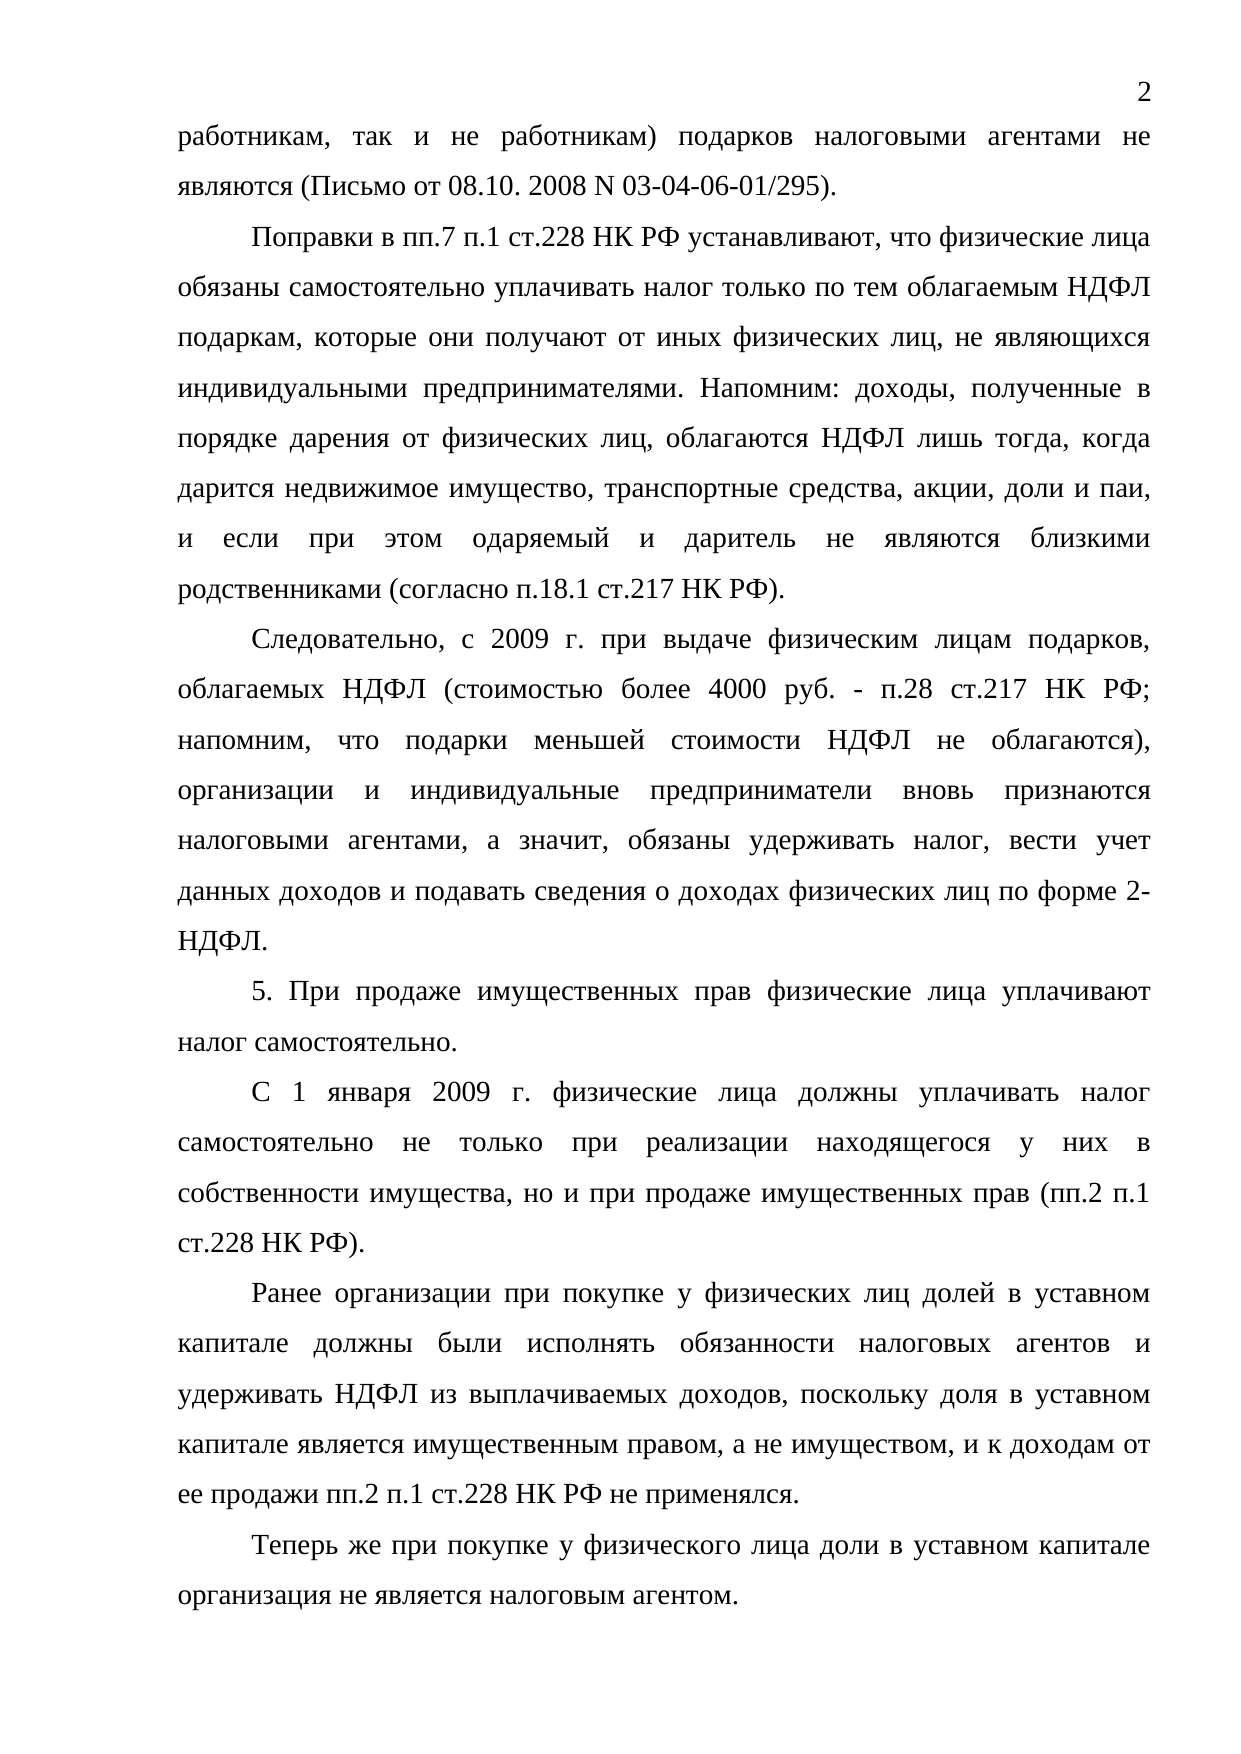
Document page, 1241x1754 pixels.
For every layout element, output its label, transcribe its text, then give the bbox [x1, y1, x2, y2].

text Теперь же при покупке у физического лица доли в уставном капитале организация не является налоговым агентом. [177, 1527, 1152, 1611]
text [177, 118, 1152, 202]
text Поправки в пп.7 п.1 ст.228 НК РФ устанавливают, что физические лица обязаны самостоятельно уплачивать налог только по тем облагаемым НДФЛ подаркам, которые они получают от иных физических лиц, не являющихся индивидуальными предпринимателями. Напомним: доходы, полученные в порядке дарения от физических лиц, облагаются НДФЛ лишь тогда, когда дарится недвижимое имущество, транспортные средства, акции, доли и паи, и если при этом одаряемый и даритель не являются близкими родственниками (согласно п.18.1 ст.217 НК РФ). [177, 219, 1152, 604]
text Следовательно, с . при выдаче физическим лицам подарков, облагаемых НДФЛ (стоимостью более 4000 руб. - п.28 ст.217 НК РФ; напомним, что подарки меньшей стоимости НДФЛ не облагаются), организации и индивидуальные предприниматели вновь признаются налоговыми агентами, а значит, обязаны удерживать налог, вести учет данных доходов и подавать сведения о доходах физических лиц по форме 2-НДФЛ. [177, 621, 1152, 957]
text С 1 января . физические лица должны уплачивать налог самостоятельно не только при реализации находящегося у них в собственности имущества, но и при продаже имущественных прав (пп.2 п.1 ст.228 НК РФ). [177, 1074, 1152, 1258]
text Ранее организации при покупке у физических лиц долей в уставном капитале должны были исполнять обязанности налоговых агентов и удерживать НДФЛ из выплачиваемых доходов, поскольку доля в уставном капитале является имущественным правом, а не имуществом, и к доходам от ее продажи пп.2 п.1 ст.228 НК РФ не применялся. [177, 1275, 1152, 1510]
text 5. При продаже имущественных прав физические лица уплачивают налог самостоятельно. [177, 973, 1152, 1057]
